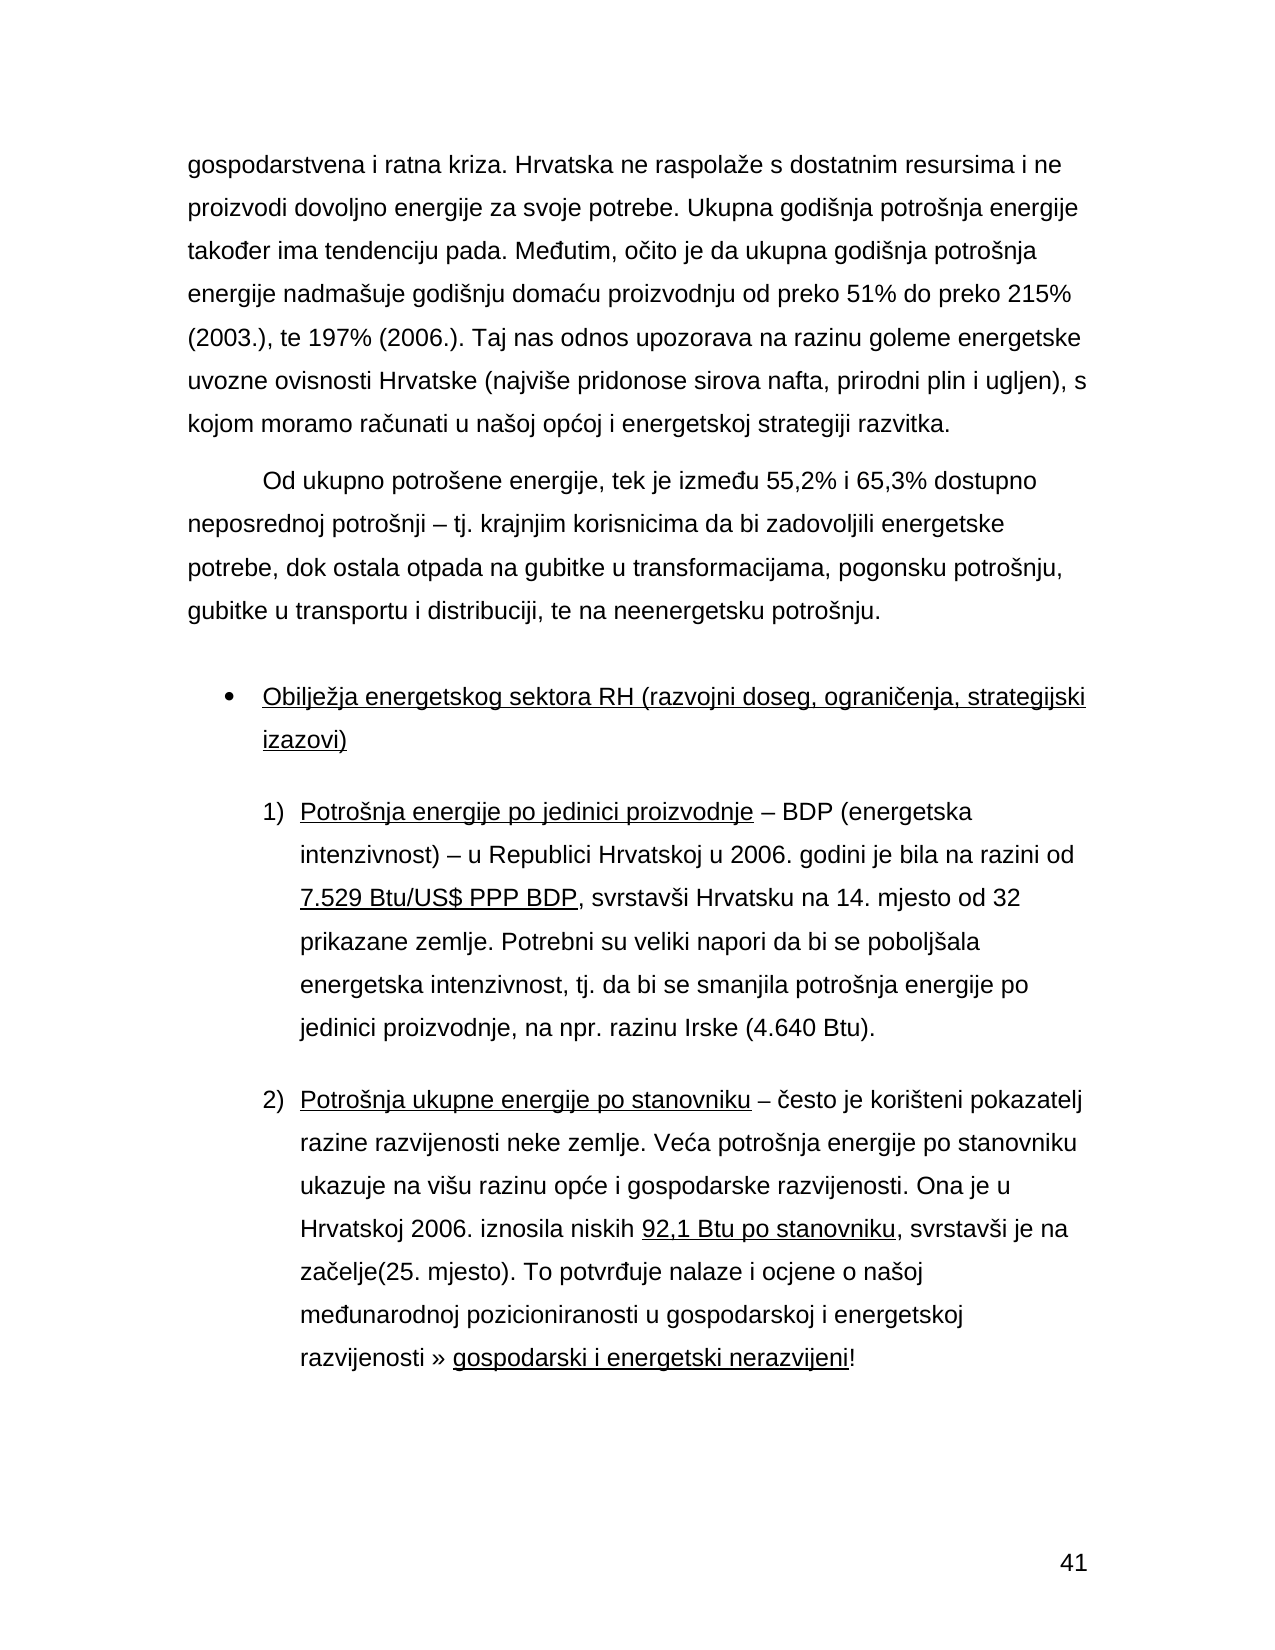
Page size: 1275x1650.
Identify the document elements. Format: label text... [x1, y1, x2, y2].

list Potrošnja energije po jedinici proizvodnje – BDP (energetska intenzivnost) – u Republici Hrvatskoj u 2006. godini je bila na razini od 7.529 Btu/US$ PPP BDP, svrstavši Hrvatsku na 14. mjesto od 32 prikazane zemlje. Potrebni su veliki napori da bi se poboljšala energetska intenzivnost, tj. da bi se smanjila potrošnja energije po jedinici proizvodnje, na npr. razinu Irske (4.640 Btu). [262, 797, 1088, 1041]
list Potrošnja ukupne energije po stanovniku – često je korišteni pokazatelj razine razvijenosti neke zemlje. Veća potrošnja energije po stanovniku ukazuje na višu razinu opće i gospodarske razvijenosti. Ona je u Hrvatskoj 2006. iznosila niskih 92,1 Btu po stanovniku, svrstavši je na začelje(25. mjesto). To potvrđuje nalaze i ocjene o našoj međunarodnoj pozicioniranosti u gospodarskoj i energetskoj razvijenosti » gospodarski i energetski nerazvijeni! [262, 1084, 1088, 1372]
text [187, 150, 1088, 437]
list Obilježja energetskog sektora RH (razvojni doseg, ograničenja, strategijski izazovi) [225, 682, 1088, 754]
text Od ukupno potrošene energije, tek je između 55,2% i 65,3% dostupno neposrednoj potrošnji – tj. krajnjim korisnicima da bi zadovoljili energetske potrebe, dok ostala otpada na gubitke u transformacijama, pogonsku potrošnju, gubitke u transportu i distribuciji, te na neenergetsku potrošnju. [187, 466, 1088, 624]
